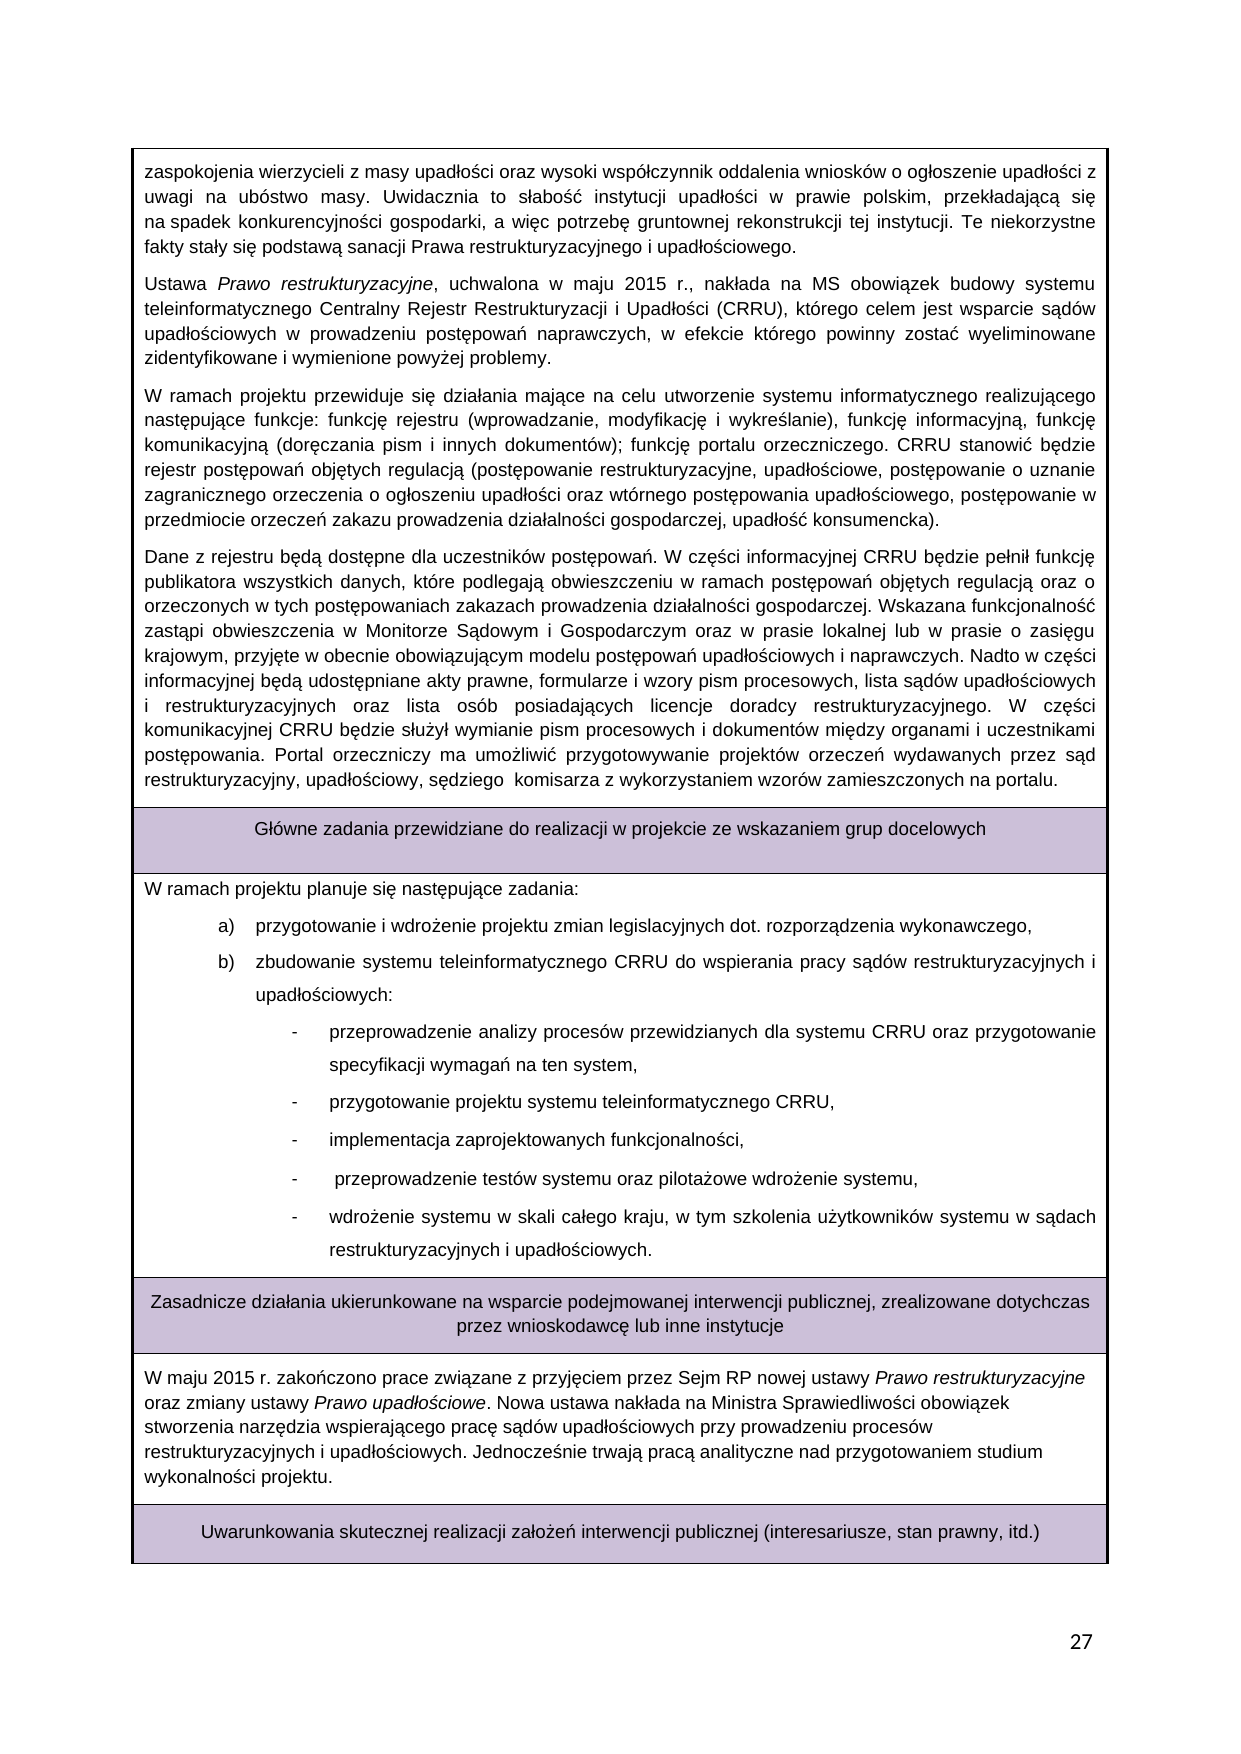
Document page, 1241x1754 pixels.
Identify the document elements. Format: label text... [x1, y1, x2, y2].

table_cell Główne zadania przewidziane do realizacji w projekcie ze wskazaniem grup docelowych [134, 808, 1106, 873]
table_cell Badania Międzynarodowe (Doing Business) i statystyki krajowe wskazują na wzrost liczby składanych wniosków o ogłoszenie upadłości obejmujących likwidację majątku upadłego, niesatysfakcjonującą liczbę wniosków o otwarcie postępowania układowego i postępowania naprawczego, a także znikomą liczbę postępowań zwanych „upadłością konsumencką”. Ponadto badania aktowe wskazują na dalece niezadawalające współczynniki zaspokojenia wierzycieli z masy upadłości oraz wysoki współczynnik oddalenia wniosków o ogłoszenie upadłości z uwagi na ubóstwo masy. Uwidacznia to słabość instytucji upadłości w prawie polskim, przekładającą się na spadek konkurencyjności gospodarki, a więc potrzebę gruntownej rekonstrukcji tej instytucji. Te niekorzystne fakty stały się podstawą sanacji Prawa restrukturyzacyjnego i upadłościowego. Ustawa Prawo restrukturyzacyjne, uchwalona w maju 2015 r., nakłada na MS obowiązek budowy systemu teleinformatycznego Centralny Rejestr Restrukturyzacji i Upadłości (CRRU), którego celem jest wsparcie sądów upadłościowych w prowadzeniu postępowań naprawczych, w efekcie którego powinny zostać wyeliminowane zidentyfikowane i wymienione powyżej problemy. W ramach projektu przewiduje się działania mające na celu utworzenie systemu informatycznego realizującego następujące funkcje: funkcję rejestru (wprowadzanie, modyfikację i wykreślanie), funkcję informacyjną, funkcję komunikacyjną (doręczania pism i innych dokumentów); funkcję portalu orzeczniczego. CRRU stanowić będzie rejestr postępowań objętych regulacją (postępowanie restrukturyzacyjne, upadłościowe, postępowanie o uznanie zagranicznego orzeczenia o ogłoszeniu upadłości oraz wtórnego postępowania upadłościowego, postępowanie w przedmiocie orzeczeń zakazu prowadzenia działalności gospodarczej, upadłość konsumencka). Dane z rejestru będą dostępne dla uczestników postępowań. W części informacyjnej CRRU będzie pełnił funkcję publikatora wszystkich danych, które podlegają obwieszczeniu w ramach postępowań objętych regulacją oraz o orzeczonych w tych postępowaniach zakazach prowadzenia działalności gospodarczej. Wskazana funkcjonalność zastąpi obwieszczenia w Monitorze Sądowym i Gospodarczym oraz w prasie lokalnej lub w prasie o zasięgu krajowym, przyjęte w obecnie obowiązującym modelu postępowań upadłościowych i naprawczych. Nadto w części informacyjnej będą udostępniane akty prawne, formularze i wzory pism procesowych, lista sądów upadłościowych i restrukturyzacyjnych oraz lista osób posiadających licencje doradcy restrukturyzacyjnego. W części komunikacyjnej CRRU będzie służył wymianie pism procesowych i dokumentów między organami i uczestnikami postępowania. Portal orzeczniczy ma umożliwić przygotowywanie projektów orzeczeń wydawanych przez sąd restrukturyzacyjny, upadłościowy, sędziego komisarza z wykorzystaniem wzorów zamieszczonych na portalu. [134, 149, 1106, 807]
table_cell W maju 2015 r. zakończono prace związane z przyjęciem przez Sejm RP nowej ustawy Prawo restrukturyzacyjne oraz zmiany ustawy Prawo upadłościowe. Nowa ustawa nakłada na Ministra Sprawiedliwości obowiązek stworzenia narzędzia wspierającego pracę sądów upadłościowych przy prowadzeniu procesów restrukturyzacyjnych i upadłościowych. Jednocześnie trwają pracą analityczne nad przygotowaniem studium wykonalności projektu. [134, 1354, 1106, 1504]
table_cell W ramach projektu planuje się następujące zadania: przygotowanie i wdrożenie projektu zmian legislacyjnych dot. rozporządzenia wykonawczego, zbudowanie systemu teleinformatycznego CRRU do wspierania pracy sądów restrukturyzacyjnych i upadłościowych: przeprowadzenie analizy procesów przewidzianych dla systemu CRRU oraz przygotowanie specyfikacji wymagań na ten system, przygotowanie projektu systemu teleinformatycznego CRRU, implementacja zaprojektowanych funkcjonalności, przeprowadzenie testów systemu oraz pilotażowe wdrożenie systemu, wdrożenie systemu w skali całego kraju, w tym szkolenia użytkowników systemu w sądach restrukturyzacyjnych i upadłościowych. [134, 874, 1106, 1277]
table_cell Uwarunkowania skutecznej realizacji założeń interwencji publicznej (interesariusze, stan prawny, itd.) [134, 1505, 1106, 1563]
table_cell Zasadnicze działania ukierunkowane na wsparcie podejmowanej interwencji publicznej, zrealizowane dotychczas przez wnioskodawcę lub inne instytucje [134, 1278, 1106, 1353]
